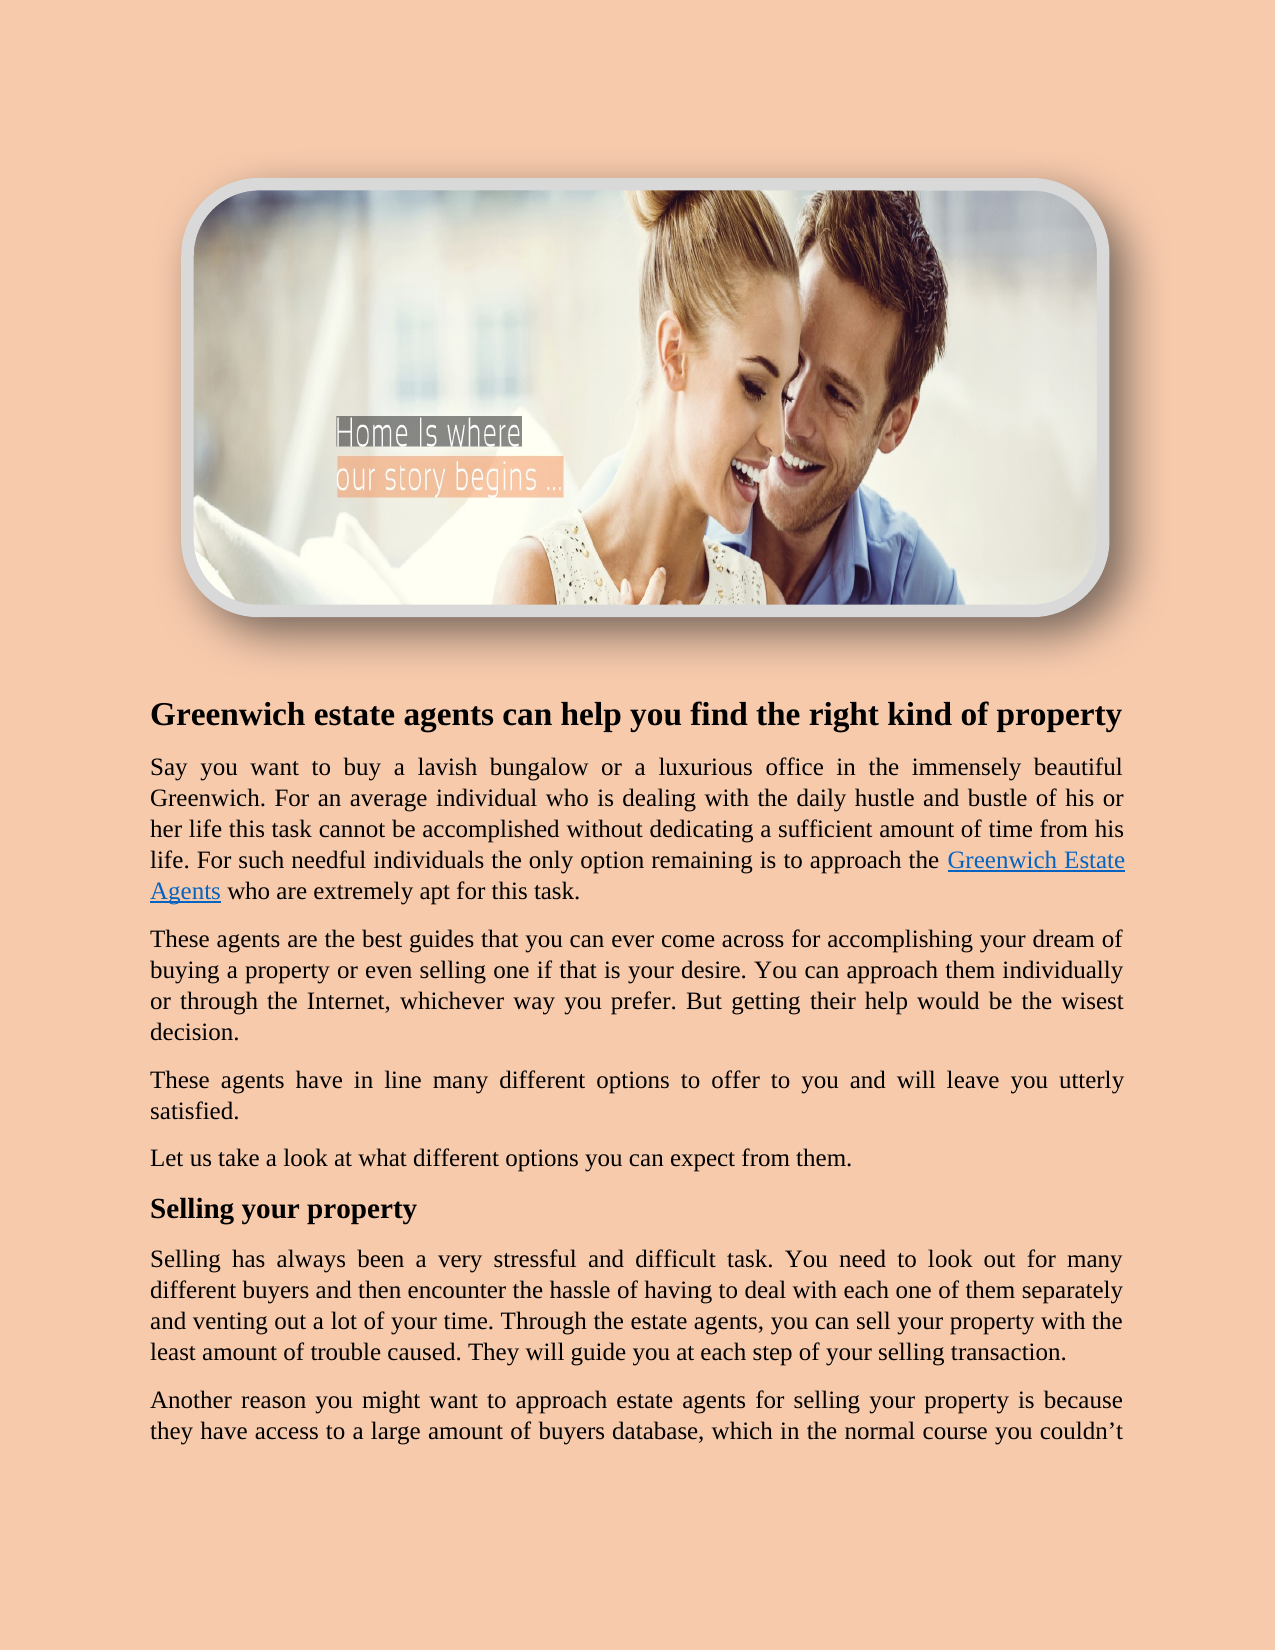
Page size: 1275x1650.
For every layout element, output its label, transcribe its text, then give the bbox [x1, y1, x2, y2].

text Selling your property [150, 1191, 1125, 1225]
text Let us take a look at what different options you can expect from them. [150, 1143, 1125, 1172]
text These agents have in line many different options to offer to you and will leave you utterly satisfied. [150, 1065, 1125, 1124]
text Say you want to buy a lavish bungalow or a luxurious office in the immensely beautiful Greenwich. For an average individual who is dealing with the daily hustle and bustle of his or her life this task cannot be accomplished without dedicating a sufficient amount of time from his life. For such needful individuals the only option remaining is to approach the Greenwich Estate Agents who are extremely apt for this task. [150, 752, 1125, 905]
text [150, 1385, 1125, 1444]
text Greenwich estate agents can help you find the right kind of property [150, 694, 1125, 732]
text These agents are the best guides that you can ever come across for accomplishing your dream of buying a property or even selling one if that is your desire. You can approach them individually or through the Internet, whichever way you prefer. But getting their help would be the wisest decision. [150, 924, 1125, 1046]
picture [194, 191, 1096, 604]
text Selling has always been a very stressful and difficult task. You need to look out for many different buyers and then encounter the hassle of having to deal with each one of them separately and venting out a lot of your time. Through the estate agents, you can sell your property with the least amount of trouble caused. They will guide you at each step of your selling transaction. [150, 1244, 1125, 1366]
